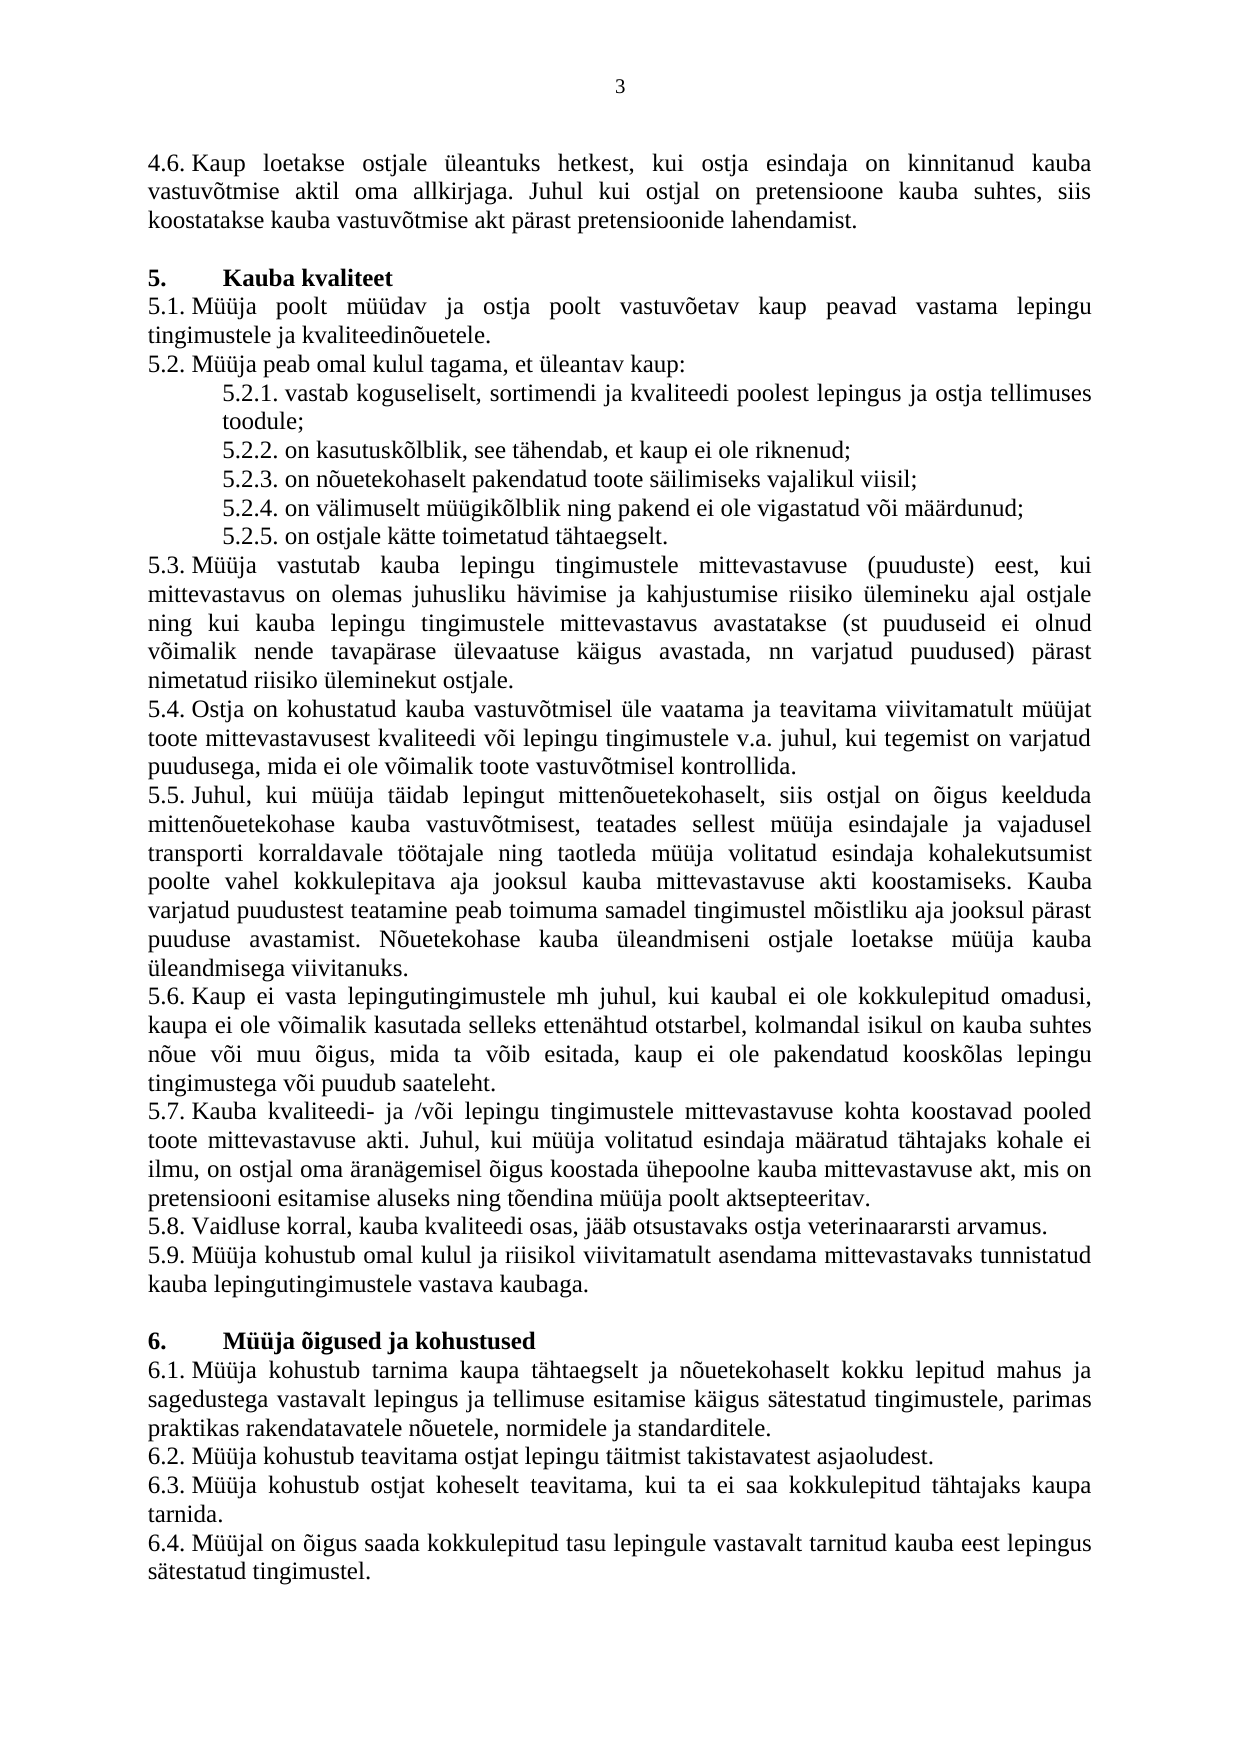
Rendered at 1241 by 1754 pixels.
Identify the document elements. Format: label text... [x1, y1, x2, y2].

list Kauba kvaliteet [148, 263, 1093, 291]
list Müüja kohustub ostjat koheselt teavitama, kui ta ei saa kokkulepitud tähtajaks kaupa tarnida. [148, 1470, 1093, 1528]
list Müüja kohustub teavitama ostjat lepingu täitmist takistavatest asjaoludest. [148, 1441, 1093, 1470]
list Kauba kvaliteedi- ja /või lepingu tingimustele mittevastavuse kohta koostavad pooled toote mittevastavuse akti. Juhul, kui müüja volitatud esindaja määratud tähtajaks kohale ei ilmu, on ostjal oma äranägemisel õigus koostada ühepoolne kauba mittevastavuse akt, mis on pretensiooni esitamise aluseks ning tõendina müüja poolt aktsepteeritav. [148, 1096, 1093, 1211]
list on ostjale kätte toimetatud tähtaegselt. [222, 521, 1093, 550]
list on välimuselt müügikõlblik ning pakend ei ole vigastatud või määrdunud; [222, 493, 1093, 521]
list Müüja õigused ja kohustused [148, 1326, 1093, 1355]
list Müüja kohustub omal kulul ja riisikol viivitamatult asendama mittevastavaks tunnistatud kauba lepingutingimustele vastava kaubaga. [148, 1240, 1093, 1298]
list Müüja vastutab kauba lepingu tingimustele mittevastavuse (puuduste) eest, kui mittevastavus on olemas juhusliku hävimise ja kahjustumise riisiko ülemineku ajal ostjale ning kui kauba lepingu tingimustele mittevastavus avastatakse (st puuduseid ei olnud võimalik nende tavapärase ülevaatuse käigus avastada, nn varjatud puudused) pärast nimetatud riisiko üleminekut ostjale. [148, 550, 1093, 694]
list Müüja kohustub tarnima kaupa tähtaegselt ja nõuetekohaselt kokku lepitud mahus ja sagedustega vastavalt lepingus ja tellimuse esitamise käigus sätestatud tingimustele, parimas praktikas rakendatavatele nõuetele, normidele ja standarditele. [148, 1355, 1093, 1441]
list Müüja peab omal kulul tagama, et üleantav kaup: [148, 349, 1093, 378]
list Ostja on kohustatud kauba vastuvõtmisel üle vaatama ja teavitama viivitamatult müüjat toote mittevastavusest kvaliteedi või lepingu tingimustele v.a. juhul, kui tegemist on varjatud puudusega, mida ei ole võimalik toote vastuvõtmisel kontrollida. [148, 694, 1093, 780]
list Vaidluse korral, kauba kvaliteedi osas, jääb otsustavaks ostja veterinaararsti arvamus. [148, 1211, 1093, 1240]
list on kasutuskõlblik, see tähendab, et kaup ei ole riknenud; [222, 435, 1093, 464]
list Müüjal on õigus saada kokkulepitud tasu lepingule vastavalt tarnitud kauba eest lepingus sätestatud tingimustel. [148, 1528, 1093, 1585]
list on nõuetekohaselt pakendatud toote säilimiseks vajalikul viisil; [222, 464, 1093, 493]
list Müüja poolt müüdav ja ostja poolt vastuvõetav kaup peavad vastama lepingu tingimustele ja kvaliteedinõuetele. [148, 291, 1093, 349]
list Kaup loetakse ostjale üleantuks hetkest, kui ostja esindaja on kinnitanud kauba vastuvõtmise aktil oma allkirjaga. Juhul kui ostjal on pretensioone kauba suhtes, siis koostatakse kauba vastuvõtmise akt pärast pretensioonide lahendamist. [148, 148, 1093, 234]
list vastab koguseliselt, sortimendi ja kvaliteedi poolest lepingus ja ostja tellimuses toodule; [222, 378, 1093, 435]
list Juhul, kui müüja täidab lepingut mittenõuetekohaselt, siis ostjal on õigus keelduda mittenõuetekohase kauba vastuvõtmisest, teatades sellest müüja esindajale ja vajadusel transporti korraldavale töötajale ning taotleda müüja volitatud esindaja kohalekutsumist poolte vahel kokkulepitava aja jooksul kauba mittevastavuse akti koostamiseks. Kauba varjatud puudustest teatamine peab toimuma samadel tingimustel mõistliku aja jooksul pärast puuduse avastamist. Nõuetekohase kauba üleandmiseni ostjale loetakse müüja kauba üleandmisega viivitanuks. [148, 780, 1093, 981]
list Kaup ei vasta lepingutingimustele mh juhul, kui kaubal ei ole kokkulepitud omadusi, kaupa ei ole võimalik kasutada selleks ettenähtud otstarbel, kolmandal isikul on kauba suhtes nõue või muu õigus, mida ta võib esitada, kaup ei ole pakendatud kooskõlas lepingu tingimustega või puudub saateleht. [148, 981, 1093, 1096]
